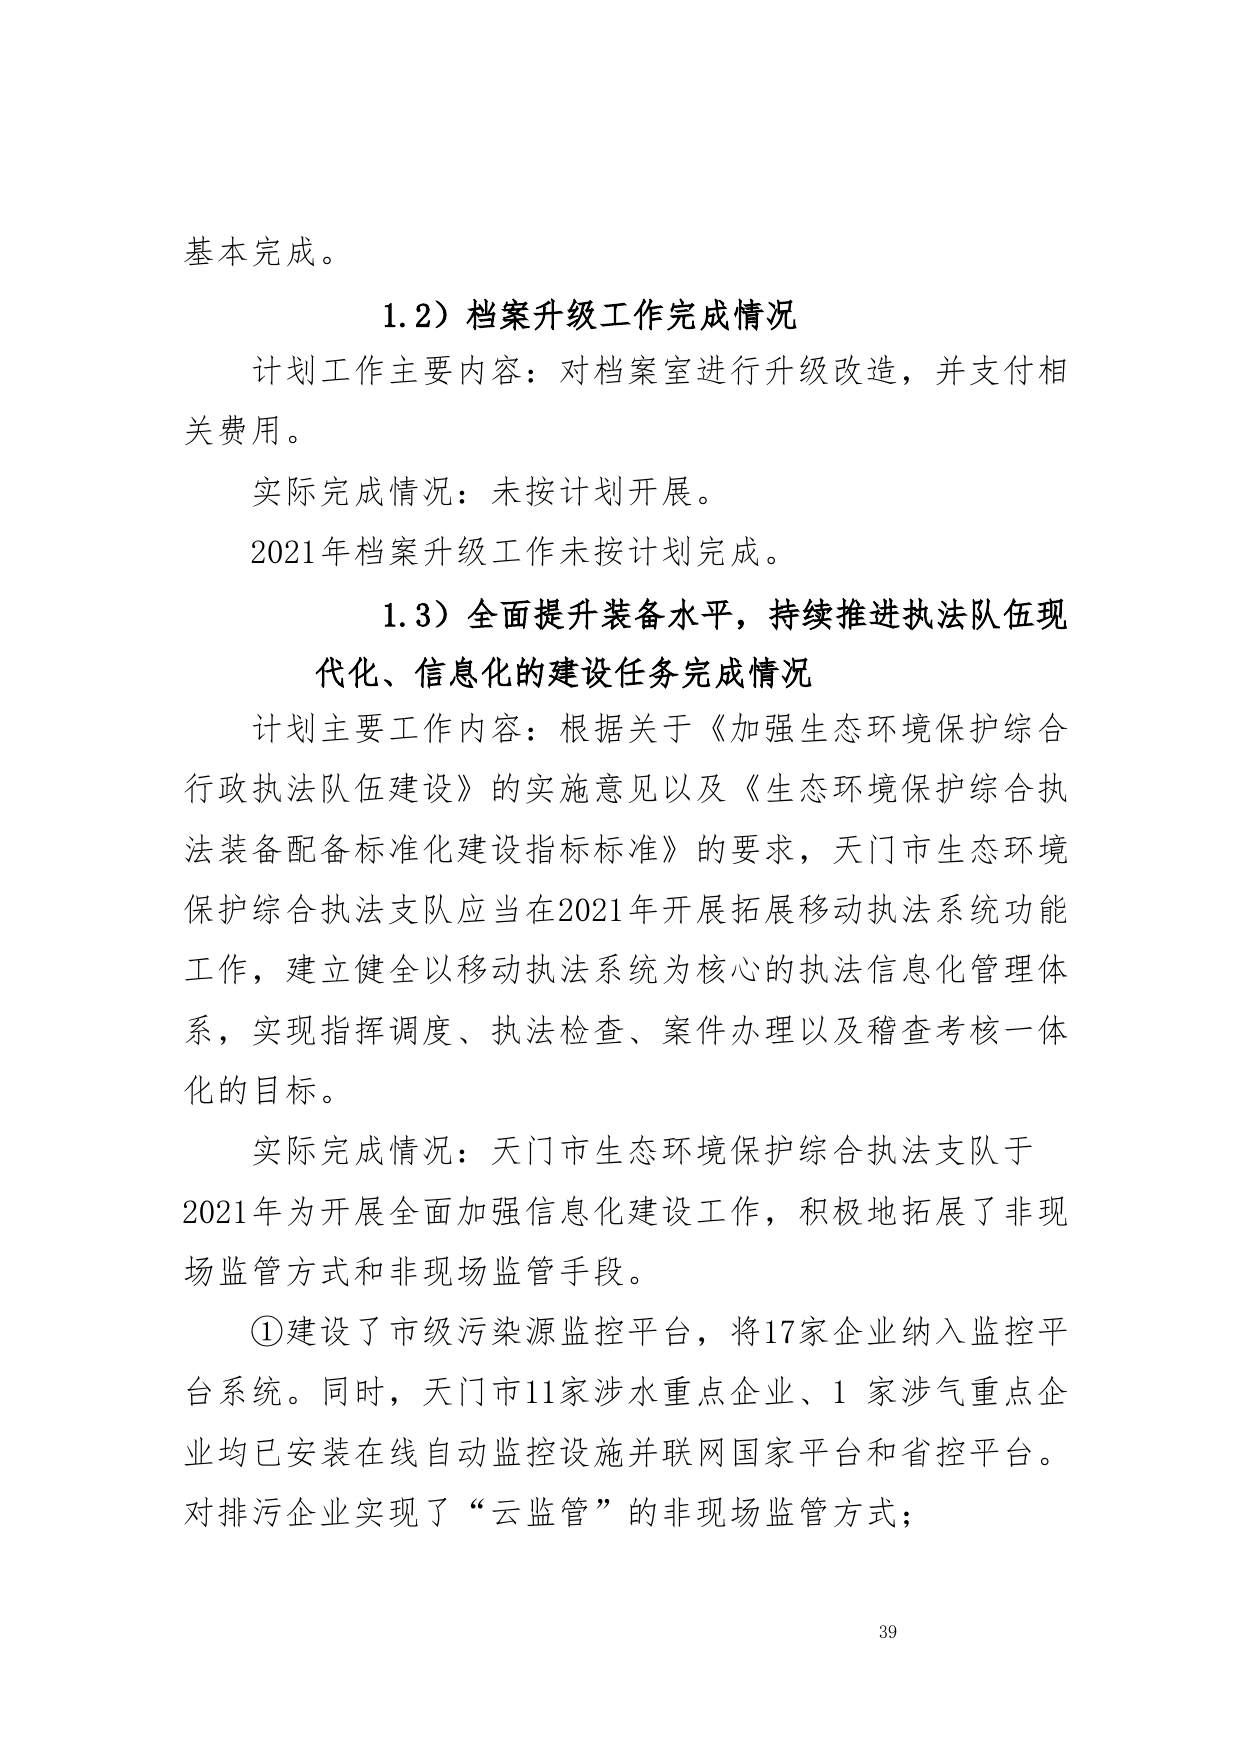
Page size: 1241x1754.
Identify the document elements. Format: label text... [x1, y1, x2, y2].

list 实际完成情况：天门市生态环境保护综合执法支队于2021年为开展全面加强信息化建设工作，积极地拓展了非现场监管方式和非现场监管手段。 [182, 1118, 1070, 1299]
list 实际完成情况：未按计划开展。 [182, 459, 1070, 519]
list 计划主要工作内容：根据关于《加强生态环境保护综合行政执法队伍建设》的实施意见以及《生态环境保护综合执法装备配备标准化建设指标标准》的要求，天门市生态环境保护综合执法支队应当在2021年开展拓展移动执法系统功能工作，建立健全以移动执法系统为核心的执法信息化管理体系，实现指挥调度、执法检查、案件办理以及稽查考核一体化的目标。 [182, 696, 1070, 1118]
text 1.3）全面提升装备水平，持续推进执法队伍现代化、信息化的建设任务完成情况 [313, 579, 1070, 696]
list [182, 219, 1070, 280]
text 1.2）档案升级工作完成情况 [313, 280, 1070, 338]
list ①建设了市级污染源监控平台，将17家企业纳入监控平台系统。同时，天门市11家涉水重点企业、1家涉气重点企业均已安装在线自动监控设施并联网国家平台和省控平台。对排污企业实现了“云监管”的非现场监管方式； [182, 1299, 1070, 1540]
list 计划工作主要内容：对档案室进行升级改造，并支付相关费用。 [182, 338, 1070, 459]
list 2021年档案升级工作未按计划完成。 [182, 519, 1070, 579]
